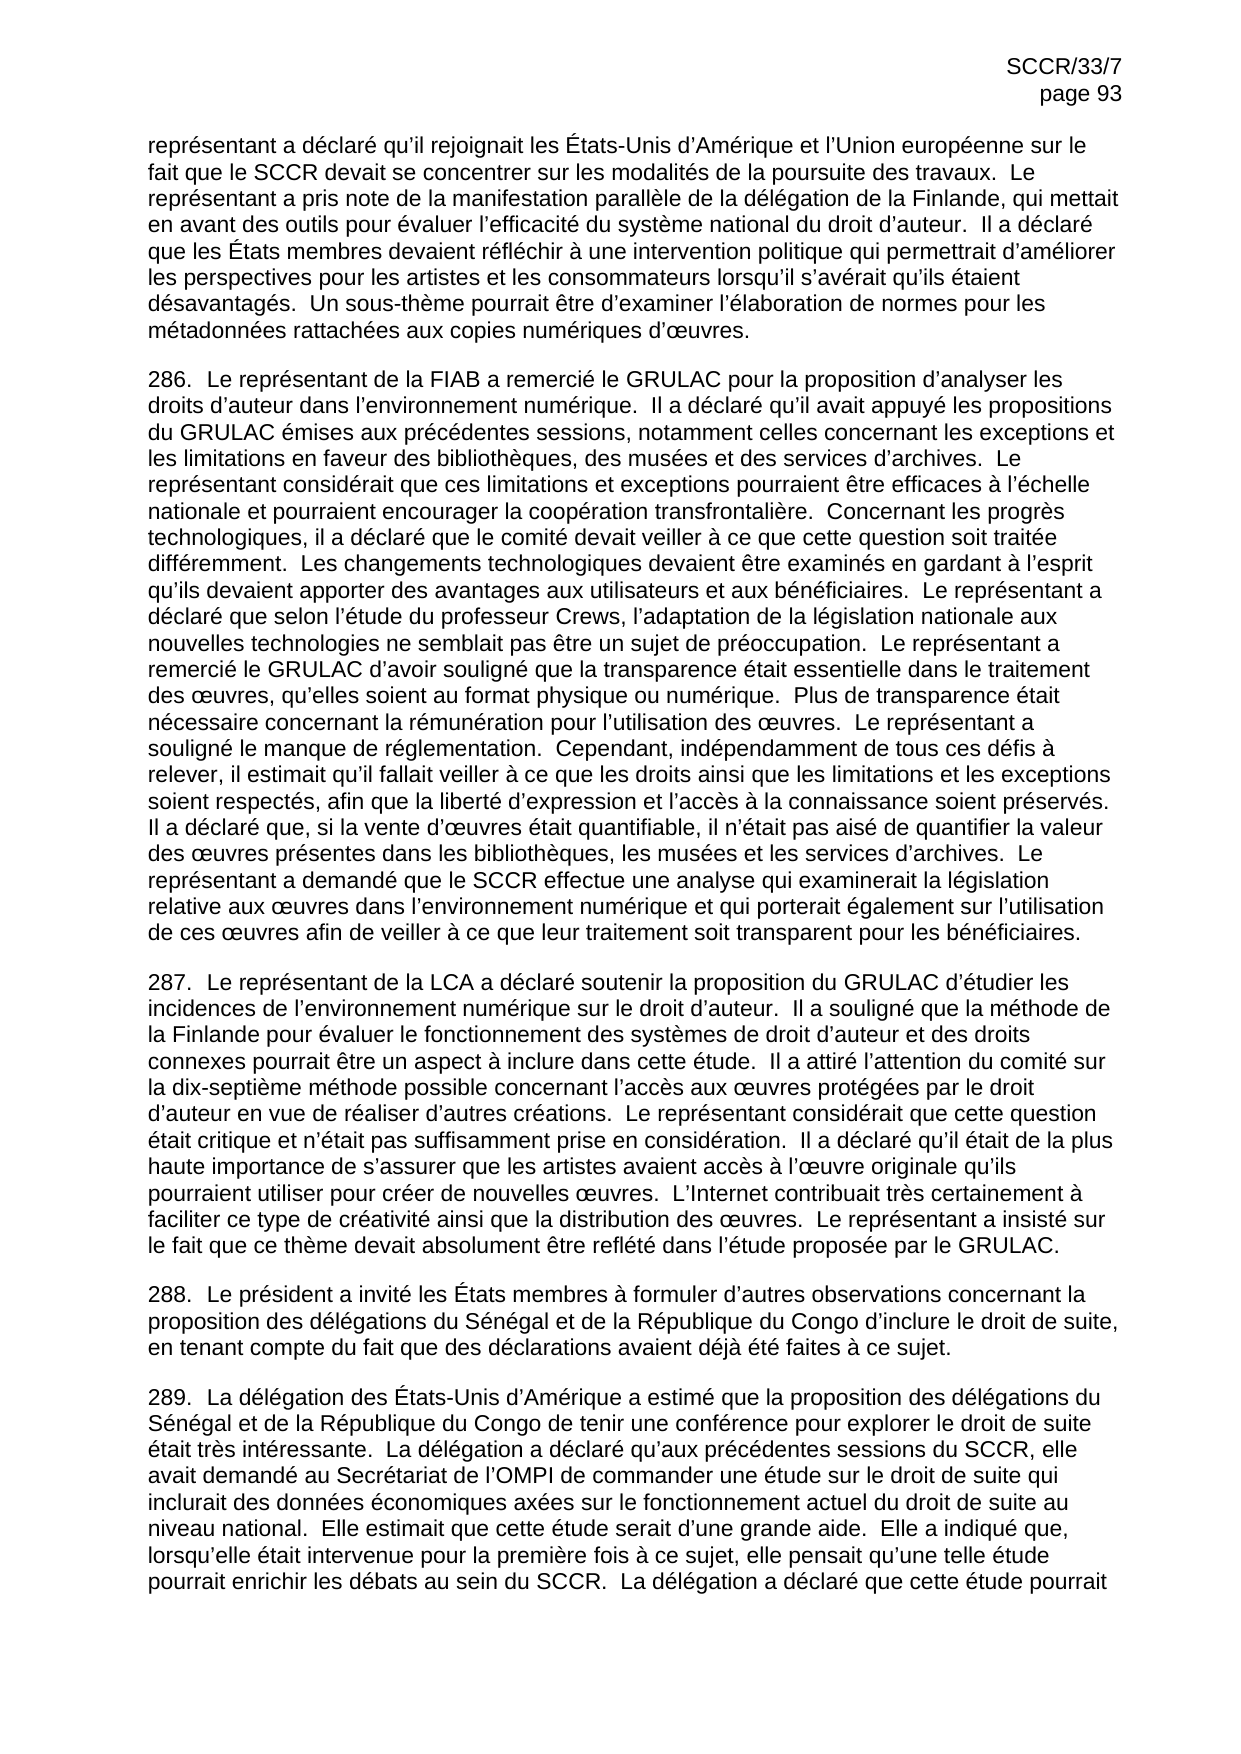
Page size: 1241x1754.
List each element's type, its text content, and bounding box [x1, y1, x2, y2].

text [148, 1383, 1122, 1594]
text Le président a invité les États membres à formuler d’autres observations concernant la proposition des délégations du Sénégal et de la République du Congo d’inclure le droit de suite, en tenant compte du fait que des déclarations avaient déjà été faites à ce sujet. [148, 1281, 1122, 1361]
text Le représentant de la LCA a déclaré soutenir la proposition du GRULAC d’étudier les incidences de l’environnement numérique sur le droit d’auteur. Il a souligné que la méthode de la Finlande pour évaluer le fonctionnement des systèmes de droit d’auteur et des droits connexes pourrait être un aspect à inclure dans cette étude. Il a attiré l’attention du comité sur la dix-septième méthode possible concernant l’accès aux œuvres protégées par le droit d’auteur en vue de réaliser d’autres créations. Le représentant considérait que cette question était critique et n’était pas suffisamment prise en considération. Il a déclaré qu’il était de la plus haute importance de s’assurer que les artistes avaient accès à l’œuvre originale qu’ils pourraient utiliser pour créer de nouvelles œuvres. L’Internet contribuait très certainement à faciliter ce type de créativité ainsi que la distribution des œuvres. Le représentant a insisté sur le fait que ce thème devait absolument être reflété dans l’étude proposée par le GRULAC. [148, 969, 1122, 1258]
text Le représentant de la FIAB a remercié le GRULAC pour la proposition d’analyser les droits d’auteur dans l’environnement numérique. Il a déclaré qu’il avait appuyé les propositions du GRULAC émises aux précédentes sessions, notamment celles concernant les exceptions et les limitations en faveur des bibliothèques, des musées et des services d’archives. Le représentant considérait que ces limitations et exceptions pourraient être efficaces à l’échelle nationale et pourraient encourager la coopération transfrontalière. Concernant les progrès technologiques, il a déclaré que le comité devait veiller à ce que cette question soit traitée différemment. Les changements technologiques devaient être examinés en gardant à l’esprit qu’ils devaient apporter des avantages aux utilisateurs et aux bénéficiaires. Le représentant a déclaré que selon l’étude du professeur Crews, l’adaptation de la législation nationale aux nouvelles technologies ne semblait pas être un sujet de préoccupation. Le représentant a remercié le GRULAC d’avoir souligné que la transparence était essentielle dans le traitement des œuvres, qu’elles soient au format physique ou numérique. Plus de transparence était nécessaire concernant la rémunération pour l’utilisation des œuvres. Le représentant a souligné le manque de réglementation. Cependant, indépendamment de tous ces défis à relever, il estimait qu’il fallait veiller à ce que les droits ainsi que les limitations et les exceptions soient respectés, afin que la liberté d’expression et l’accès à la connaissance soient préservés. Il a déclaré que, si la vente d’œuvres était quantifiable, il n’était pas aisé de quantifier la valeur des œuvres présentes dans les bibliothèques, les musées et les services d’archives. Le représentant a demandé que le SCCR effectue une analyse qui examinerait la législation relative aux œuvres dans l’environnement numérique et qui porterait également sur l’utilisation de ces œuvres afin de veiller à ce que leur traitement soit transparent pour les bénéficiaires. [148, 366, 1122, 946]
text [148, 132, 1122, 343]
